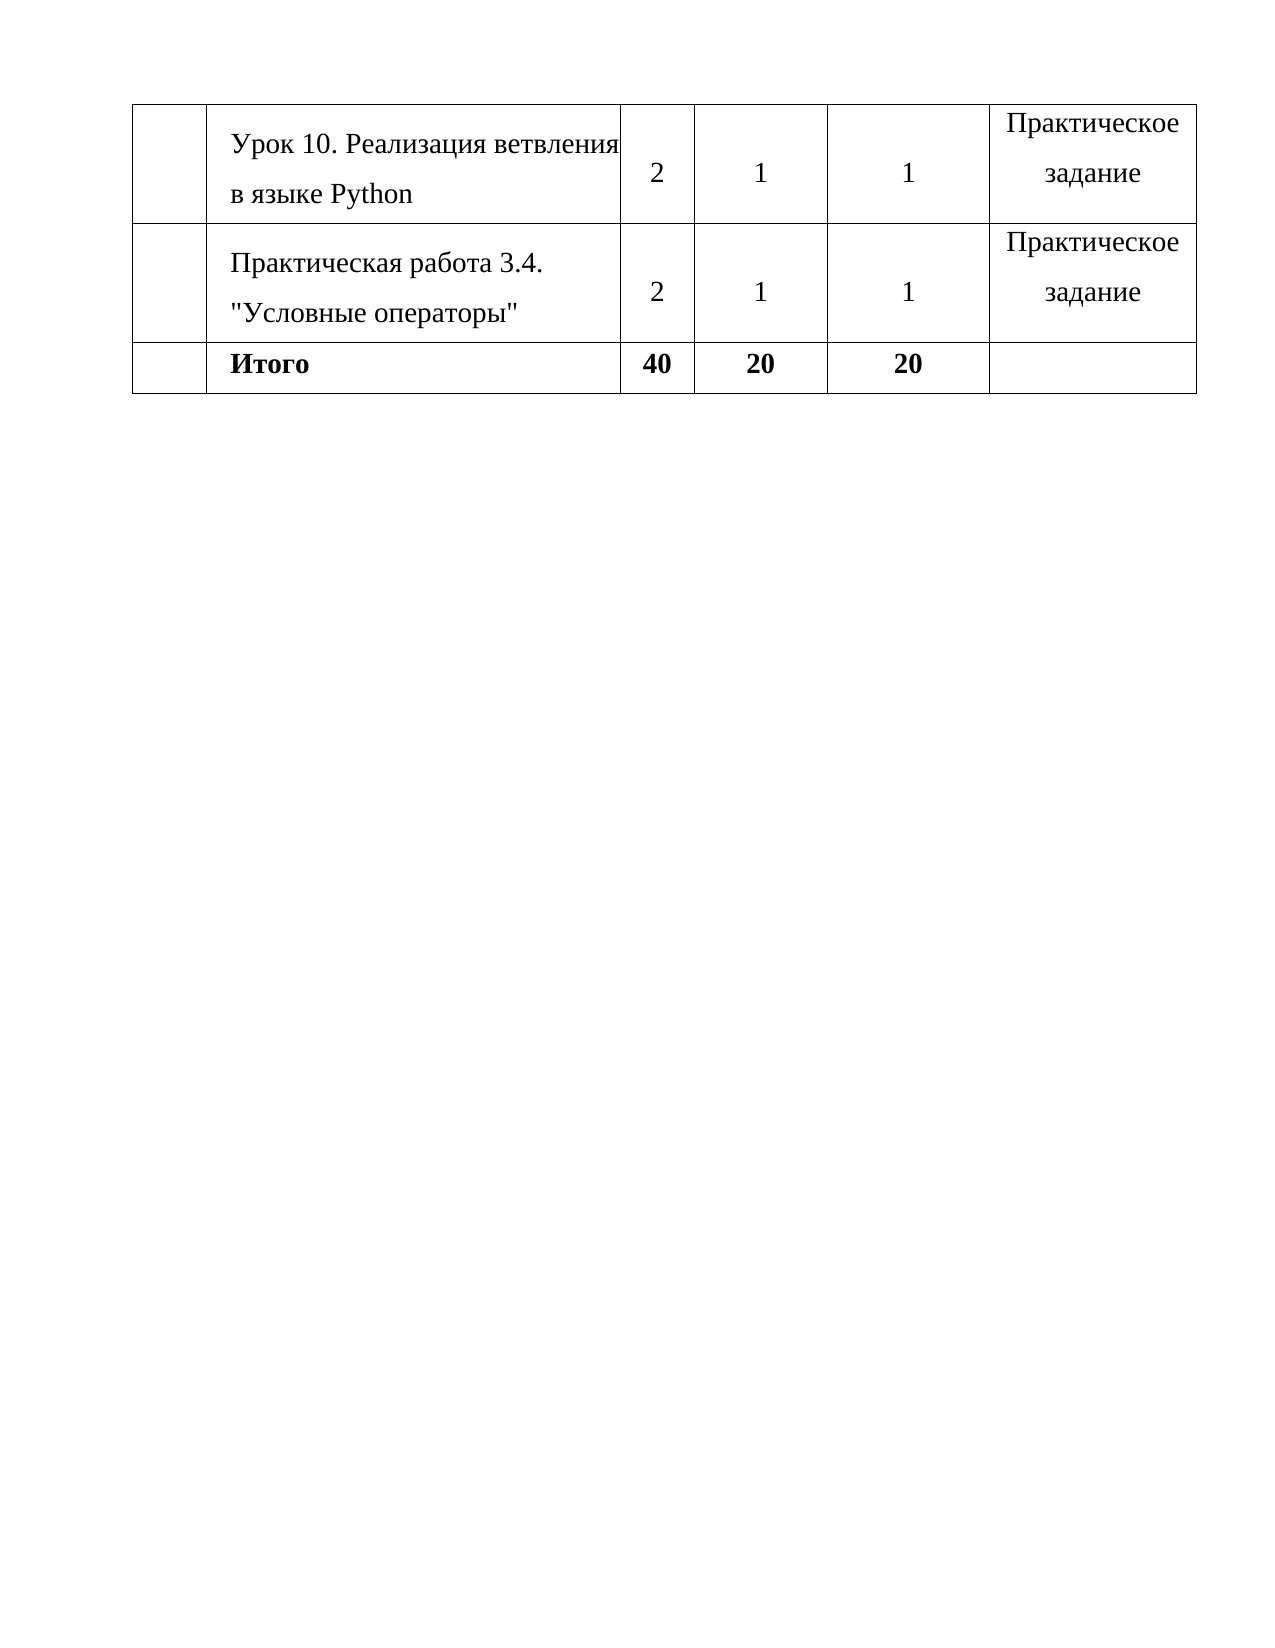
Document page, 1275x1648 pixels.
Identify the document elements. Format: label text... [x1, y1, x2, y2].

table_cell 20 [828, 343, 989, 393]
table_cell 40 [621, 343, 694, 393]
table_cell [990, 343, 1196, 393]
table_cell Итого [207, 343, 620, 393]
table_cell 1 [695, 224, 827, 342]
table_cell Практическая работа 3.4. "Условные операторы" [207, 224, 620, 342]
table_cell [133, 105, 206, 223]
table_cell 2 [621, 105, 694, 223]
table_cell 1 [828, 224, 989, 342]
table_cell [133, 224, 206, 342]
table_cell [990, 105, 1196, 223]
table_cell [133, 343, 206, 393]
table_cell Практическое задание [990, 224, 1196, 342]
table_cell Урок 10. Реализация ветвления в языке Python [207, 105, 620, 223]
table_cell 1 [828, 105, 989, 223]
table_cell 1 [695, 105, 827, 223]
table_cell 20 [695, 343, 827, 393]
table_cell 2 [621, 224, 694, 342]
